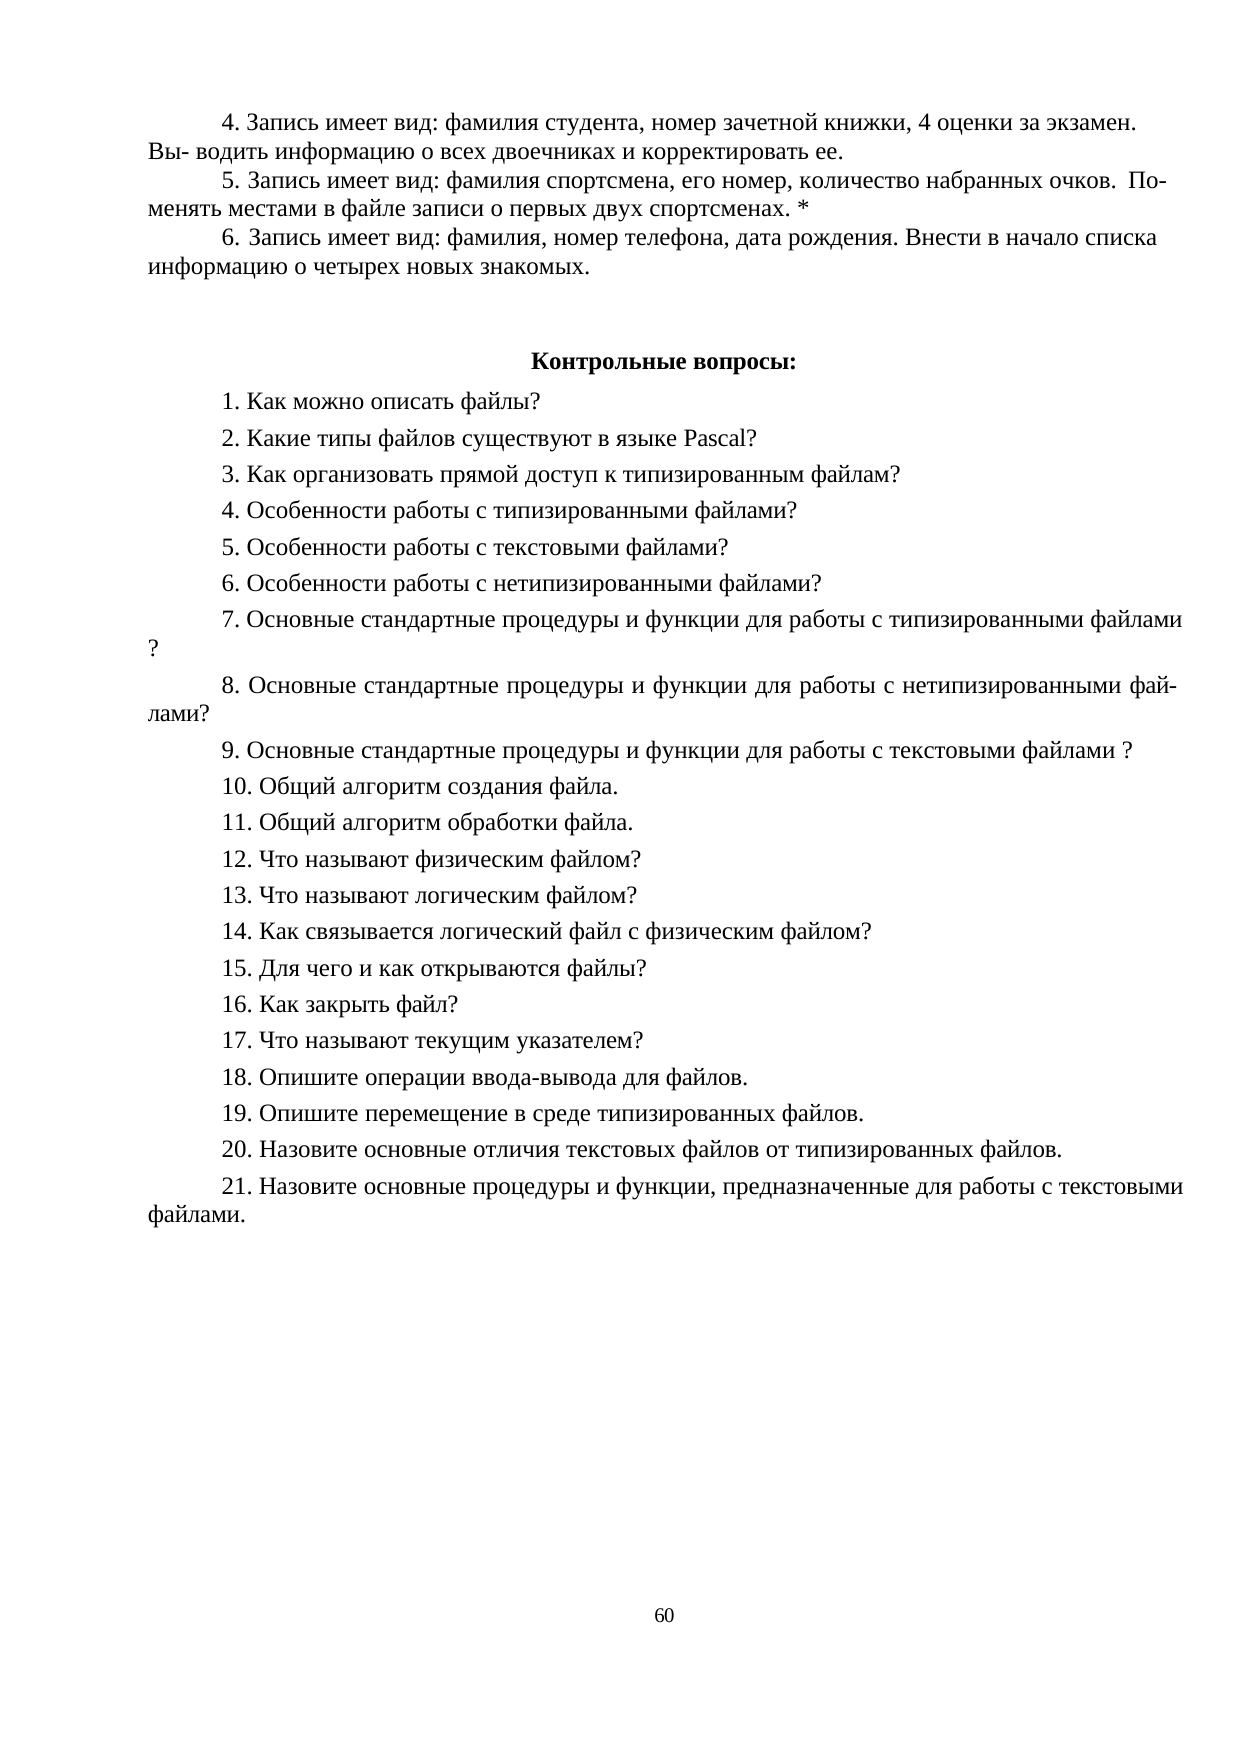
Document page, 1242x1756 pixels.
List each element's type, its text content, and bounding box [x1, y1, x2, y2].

list Что называют физическим файлом? [221, 844, 1242, 872]
list Основные стандартные процедуры и функции для работы с типизированными файлами [221, 604, 1242, 633]
list Как можно описать файлы? [221, 386, 1242, 415]
subtitle Контрольные вопросы: [531, 346, 1242, 375]
list Запись имеет вид: фамилия спортсмена, его номер, количество набранных очков. По- менять местами в файле записи о первых двух спортсменах. * [148, 165, 1182, 222]
text лами? [148, 698, 211, 727]
list Запись имеет вид: фамилия студента, номер зачетной книжки, 4 оценки за экзамен. Вы- водить информацию о всех двоечниках и корректировать ее. [148, 107, 1183, 165]
list Опишите перемещение в среде типизированных файлов. [221, 1098, 1242, 1127]
list Как организовать прямой доступ к типизированным файлам? [221, 459, 1242, 488]
list Назовите основные процедуры и функции, предназначенные для работы с текстовыми [221, 1171, 1242, 1200]
list Что называют текущим указателем? [221, 1025, 1242, 1054]
list Опишите операции ввода-вывода для файлов. [221, 1062, 1242, 1091]
list Особенности работы с текстовыми файлами? [221, 532, 1242, 560]
list Что называют логическим файлом? [221, 880, 1242, 909]
list Особенности работы с типизированными файлами? [221, 495, 1242, 524]
list Какие типы файлов существуют в языке Pascal? [221, 423, 1242, 451]
list Особенности работы с нетипизированными файлами? [221, 568, 1242, 597]
list Запись имеет вид: фамилия, номер телефона, дата рождения. Внести в начало списка информацию о четырех новых знакомых. [148, 222, 1182, 280]
list Как закрыть файл? [221, 989, 1242, 1018]
text файлами. [148, 1200, 1242, 1228]
list Основные стандартные процедуры и функции для работы с текстовыми файлами ? [221, 735, 1242, 763]
list Общий алгоритм создания файла. [221, 771, 1242, 800]
list Как связывается логический файл с физическим файлом? [221, 916, 1242, 945]
list Общий алгоритм обработки файла. [221, 807, 1242, 836]
text ? [148, 633, 211, 662]
list Основные стандартные процедуры и функции для работы с нетипизированными фай- [221, 670, 1242, 698]
list Для чего и как открываются файлы? [221, 953, 1242, 981]
list Назовите основные отличия текстовых файлов от типизированных файлов. [221, 1134, 1242, 1163]
